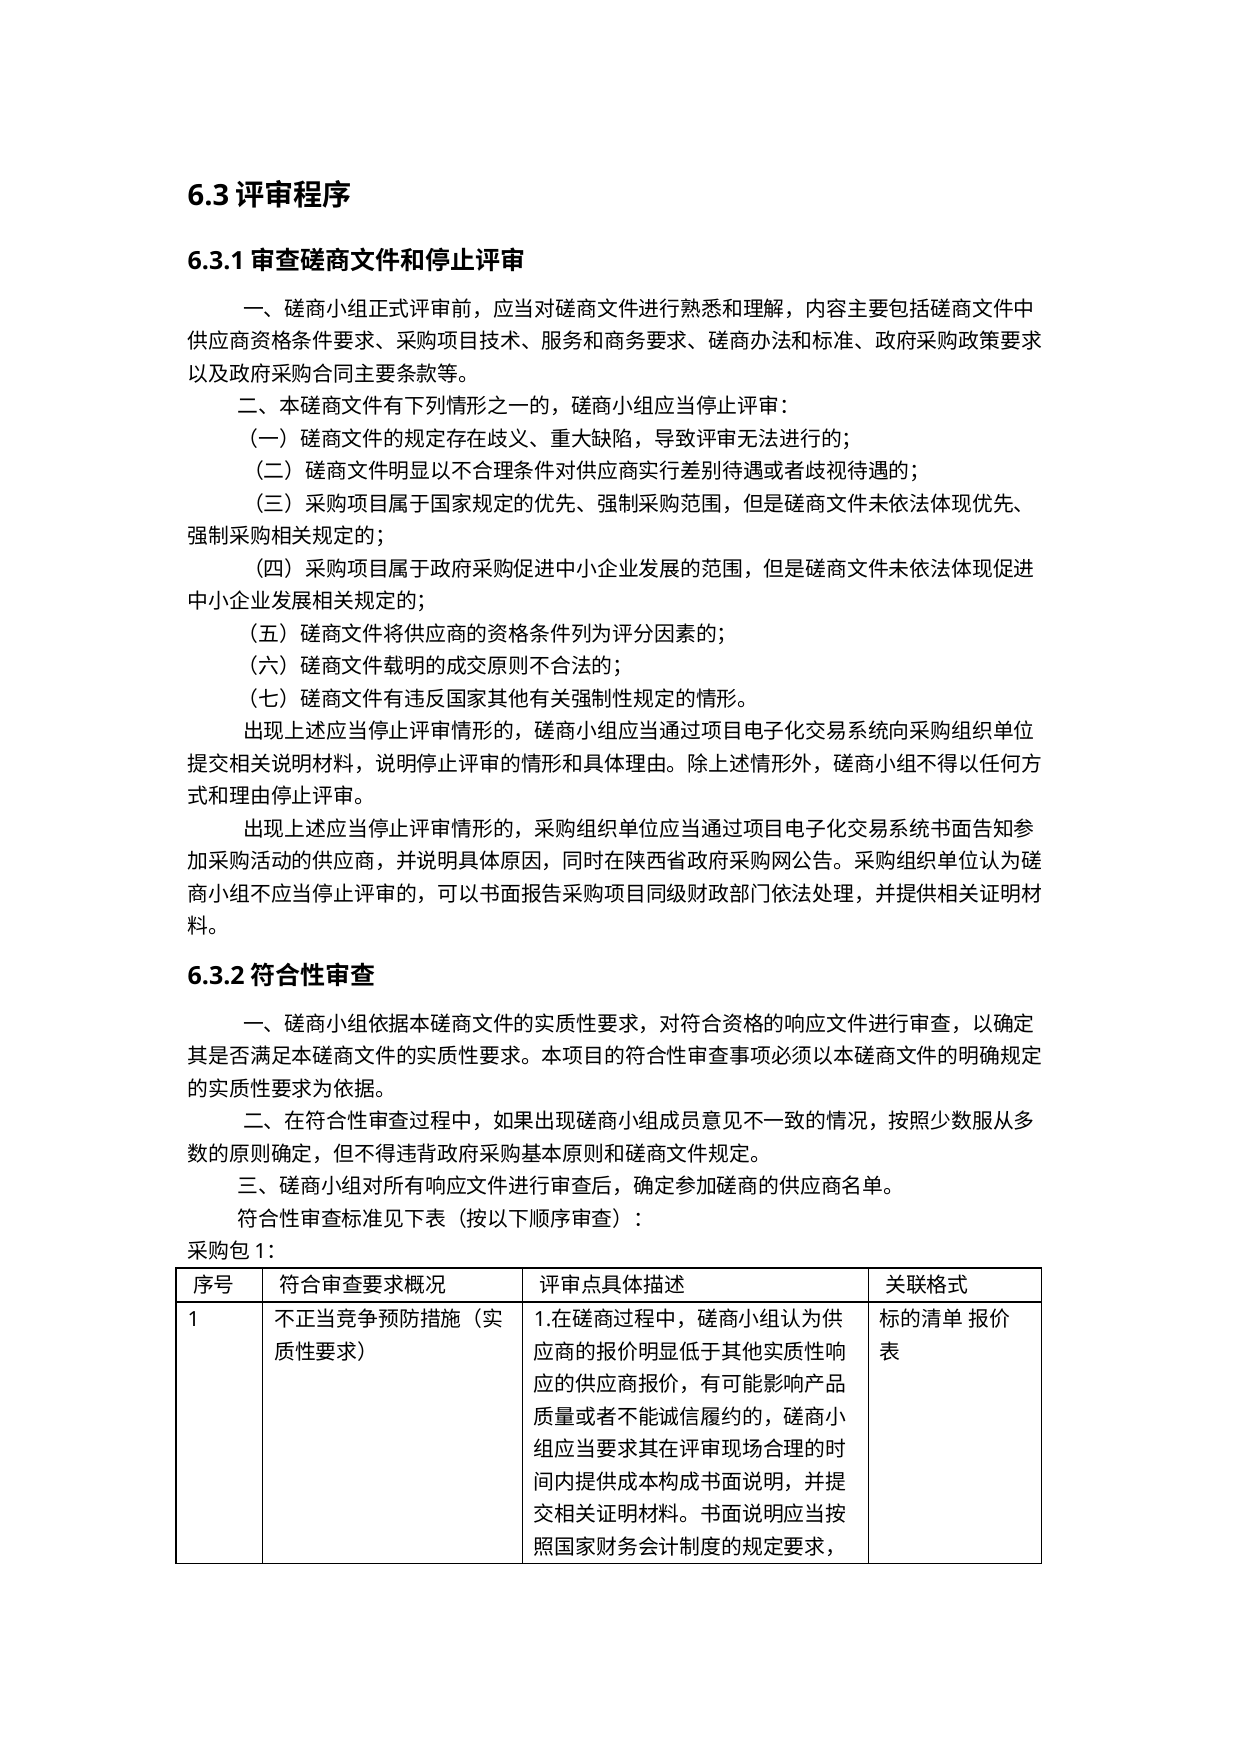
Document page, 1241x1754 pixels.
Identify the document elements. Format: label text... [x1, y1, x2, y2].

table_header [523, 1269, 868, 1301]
text （一）磋商文件的规定存在歧义、重大缺陷，导致评审无法进行的； [187, 422, 1053, 454]
text 出现上述应当停止评审情形的，磋商小组应当通过项目电子化交易系统向采购组织单位提交相关说明材料，说明停止评审的情形和具体理由。除上述情形外，磋商小组不得以任何方式和理由停止评审。 [187, 714, 1053, 812]
text 6.3.2符合性审查 [187, 942, 1053, 1007]
text （七）磋商文件有违反国家其他有关强制性规定的情形。 [187, 682, 1053, 714]
text （二）磋商文件明显以不合理条件对供应商实行差别待遇或者歧视待遇的； [187, 454, 1053, 487]
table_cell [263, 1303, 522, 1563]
text 一、磋商小组依据本磋商文件的实质性要求，对符合资格的响应文件进行审查，以确定其是否满足本磋商文件的实质性要求。本项目的符合性审查事项必须以本磋商文件的明确规定的实质性要求为依据。 [187, 1007, 1053, 1104]
text （三）采购项目属于国家规定的优先、强制采购范围，但是磋商文件未依法体现优先、强制采购相关规定的； [187, 487, 1053, 552]
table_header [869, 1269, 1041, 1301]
text 6.3.1审查磋商文件和停止评审 [187, 227, 1053, 292]
text 二、在符合性审查过程中，如果出现磋商小组成员意见不一致的情况，按照少数服从多数的原则确定，但不得违背政府采购基本原则和磋商文件规定。 [187, 1104, 1053, 1169]
text 一、磋商小组正式评审前，应当对磋商文件进行熟悉和理解，内容主要包括磋商文件中供应商资格条件要求、采购项目技术、服务和商务要求、磋商办法和标准、政府采购政策要求以及政府采购合同主要条款等。 [187, 292, 1053, 389]
text 符合性审查标准见下表（按以下顺序审查）： [187, 1202, 1053, 1234]
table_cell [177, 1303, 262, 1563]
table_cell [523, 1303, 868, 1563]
text 采购包1： [187, 1234, 1053, 1267]
text 二、本磋商文件有下列情形之一的，磋商小组应当停止评审： [187, 389, 1053, 422]
text 6.3评审程序 [187, 162, 1053, 227]
text 出现上述应当停止评审情形的，采购组织单位应当通过项目电子化交易系统书面告知参加采购活动的供应商，并说明具体原因，同时在陕西省政府采购网公告。采购组织单位认为磋商小组不应当停止评审的，可以书面报告采购项目同级财政部门依法处理，并提供相关证明材料。 [187, 812, 1053, 942]
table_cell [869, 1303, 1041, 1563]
text （五）磋商文件将供应商的资格条件列为评分因素的； [187, 617, 1053, 649]
text 三、磋商小组对所有响应文件进行审查后，确定参加磋商的供应商名单。 [187, 1169, 1053, 1202]
text （四）采购项目属于政府采购促进中小企业发展的范围，但是磋商文件未依法体现促进中小企业发展相关规定的； [187, 552, 1053, 617]
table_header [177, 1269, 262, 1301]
text （六）磋商文件载明的成交原则不合法的； [187, 649, 1053, 682]
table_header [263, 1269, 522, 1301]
